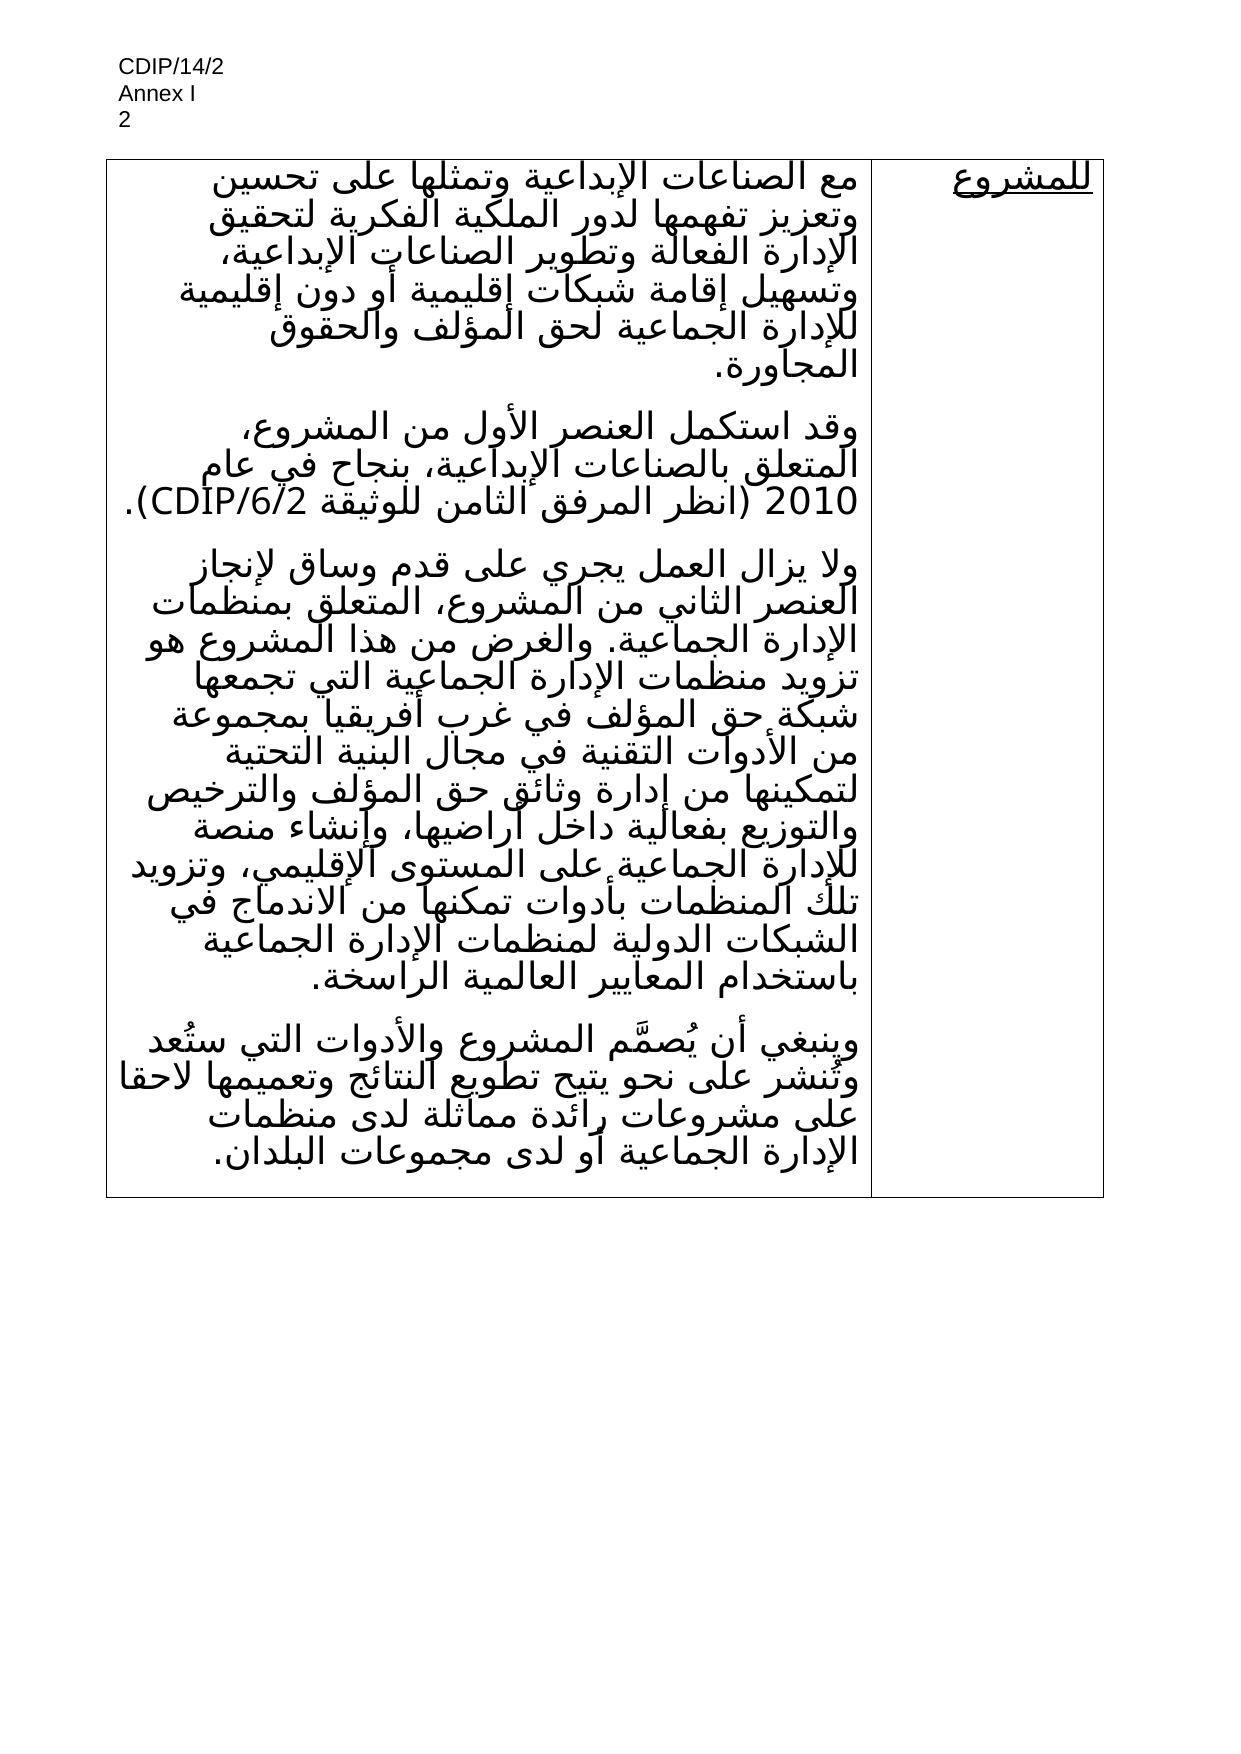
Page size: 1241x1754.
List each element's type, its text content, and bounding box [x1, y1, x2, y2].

table_cell وصف موجز للمشروع [872, 160, 1103, 1197]
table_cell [107, 160, 871, 1197]
